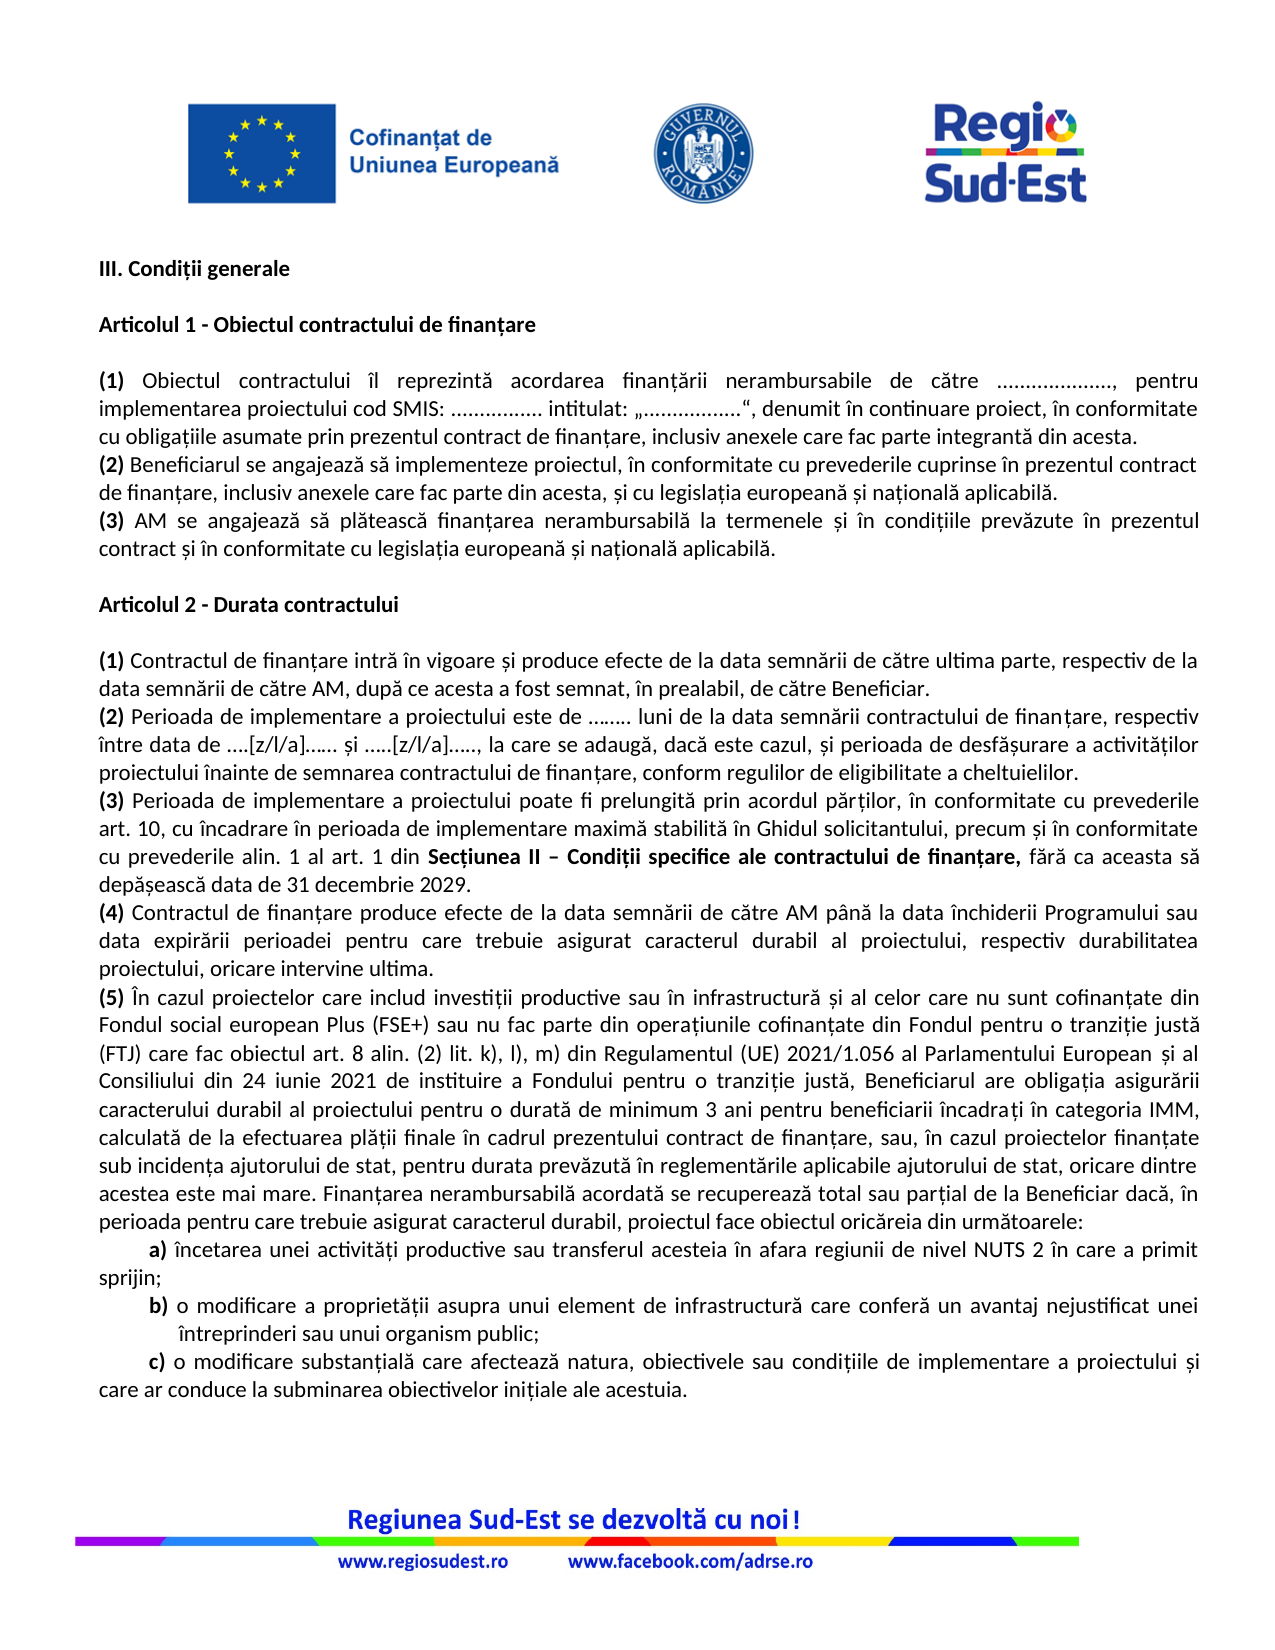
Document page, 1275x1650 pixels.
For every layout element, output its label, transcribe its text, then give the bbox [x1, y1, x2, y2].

text b) o modificare a proprietăţii asupra unui element de infrastructură care conferă un avantaj nejustificat unei întreprinderi sau unui organism public; [149, 1291, 1200, 1347]
text (2) Perioada de implementare a proiectului este de …….. luni de la data semnării contractului de finanţare, respectiv între data de ….[z/l/a]…… şi …..[z/l/a]….., la care se adaugă, dacă este cazul, şi perioada de desfăşurare a activităţilor proiectului înainte de semnarea contractului de finanţare, conform regulilor de eligibilitate a cheltuielilor. [98, 702, 1200, 786]
text (1) Contractul de finanţare intră în vigoare şi produce efecte de la data semnării de către ultima parte, respectiv de la data semnării de către AM, după ce acesta a fost semnat, în prealabil, de către Beneficiar. [98, 646, 1200, 702]
text c) o modificare substanţială care afectează natura, obiectivele sau condiţiile de implementare a proiectului şi care ar conduce la subminarea obiectivelor iniţiale ale acestuia. [98, 1347, 1200, 1403]
text III. Condiţii generale [98, 254, 1200, 282]
text Articolul 2 - Durata contractului [98, 590, 1200, 618]
picture [75, 1508, 1079, 1577]
text (5) În cazul proiectelor care includ investiţii productive sau în infrastructură şi al celor care nu sunt cofinanţate din Fondul social european Plus (FSE+) sau nu fac parte din operaţiunile cofinanţate din Fondul pentru o tranziţie justă (FTJ) care fac obiectul art. 8 alin. (2) lit. k), l), m) din Regulamentul (UE) 2021/1.056 al Parlamentului European şi al Consiliului din 24 iunie 2021 de instituire a Fondului pentru o tranziţie justă, Beneficiarul are obligaţia asigurării caracterului durabil al proiectului pentru o durată de minimum 3 ani pentru beneficiarii încadraţi în categoria IMM, calculată de la efectuarea plăţii finale în cadrul prezentului contract de finanţare, sau, în cazul proiectelor finanţate sub incidenţa ajutorului de stat, pentru durata prevăzută în reglementările aplicabile ajutorului de stat, oricare dintre acestea este mai mare. Finanţarea nerambursabilă acordată se recuperează total sau parţial de la Beneficiar dacă, în perioada pentru care trebuie asigurat caracterul durabil, proiectul face obiectul oricăreia din următoarele: [98, 983, 1200, 1235]
text a) încetarea unei activităţi productive sau transferul acesteia în afara regiunii de nivel NUTS 2 în care a primit sprijin; [98, 1235, 1200, 1291]
text (1) Obiectul contractului îl reprezintă acordarea finanţării nerambursabile de către ...................., pentru implementarea proiectului cod SMIS: ................ intitulat: „.................“, denumit în continuare proiect, în conformitate cu obligaţiile asumate prin prezentul contract de finanţare, inclusiv anexele care fac parte integrantă din acesta. [98, 366, 1200, 450]
text (3) Perioada de implementare a proiectului poate fi prelungită prin acordul părţilor, în conformitate cu prevederile art. 10, cu încadrare în perioada de implementare maximă stabilită în Ghidul solicitantului, precum și în conformitate cu prevederile alin. 1 al art. 1 din Secțiunea II – Condiții specifice ale contractului de finanțare, fără ca aceasta să depăşească data de 31 decembrie 2029. [98, 786, 1200, 898]
text (2) Beneficiarul se angajează să implementeze proiectul, în conformitate cu prevederile cuprinse în prezentul contract de finanţare, inclusiv anexele care fac parte din acesta, şi cu legislaţia europeană şi naţională aplicabilă. [98, 450, 1200, 506]
text Articolul 1 - Obiectul contractului de finanţare [98, 310, 1200, 338]
picture [155, 73, 1120, 226]
text (4) Contractul de finanţare produce efecte de la data semnării de către AM până la data închiderii Programului sau data expirării perioadei pentru care trebuie asigurat caracterul durabil al proiectului, respectiv durabilitatea proiectului, oricare intervine ultima. [98, 898, 1200, 983]
text (3) AM se angajează să plătească finanţarea nerambursabilă la termenele şi în condiţiile prevăzute în prezentul contract şi în conformitate cu legislaţia europeană şi naţională aplicabilă. [98, 506, 1200, 562]
